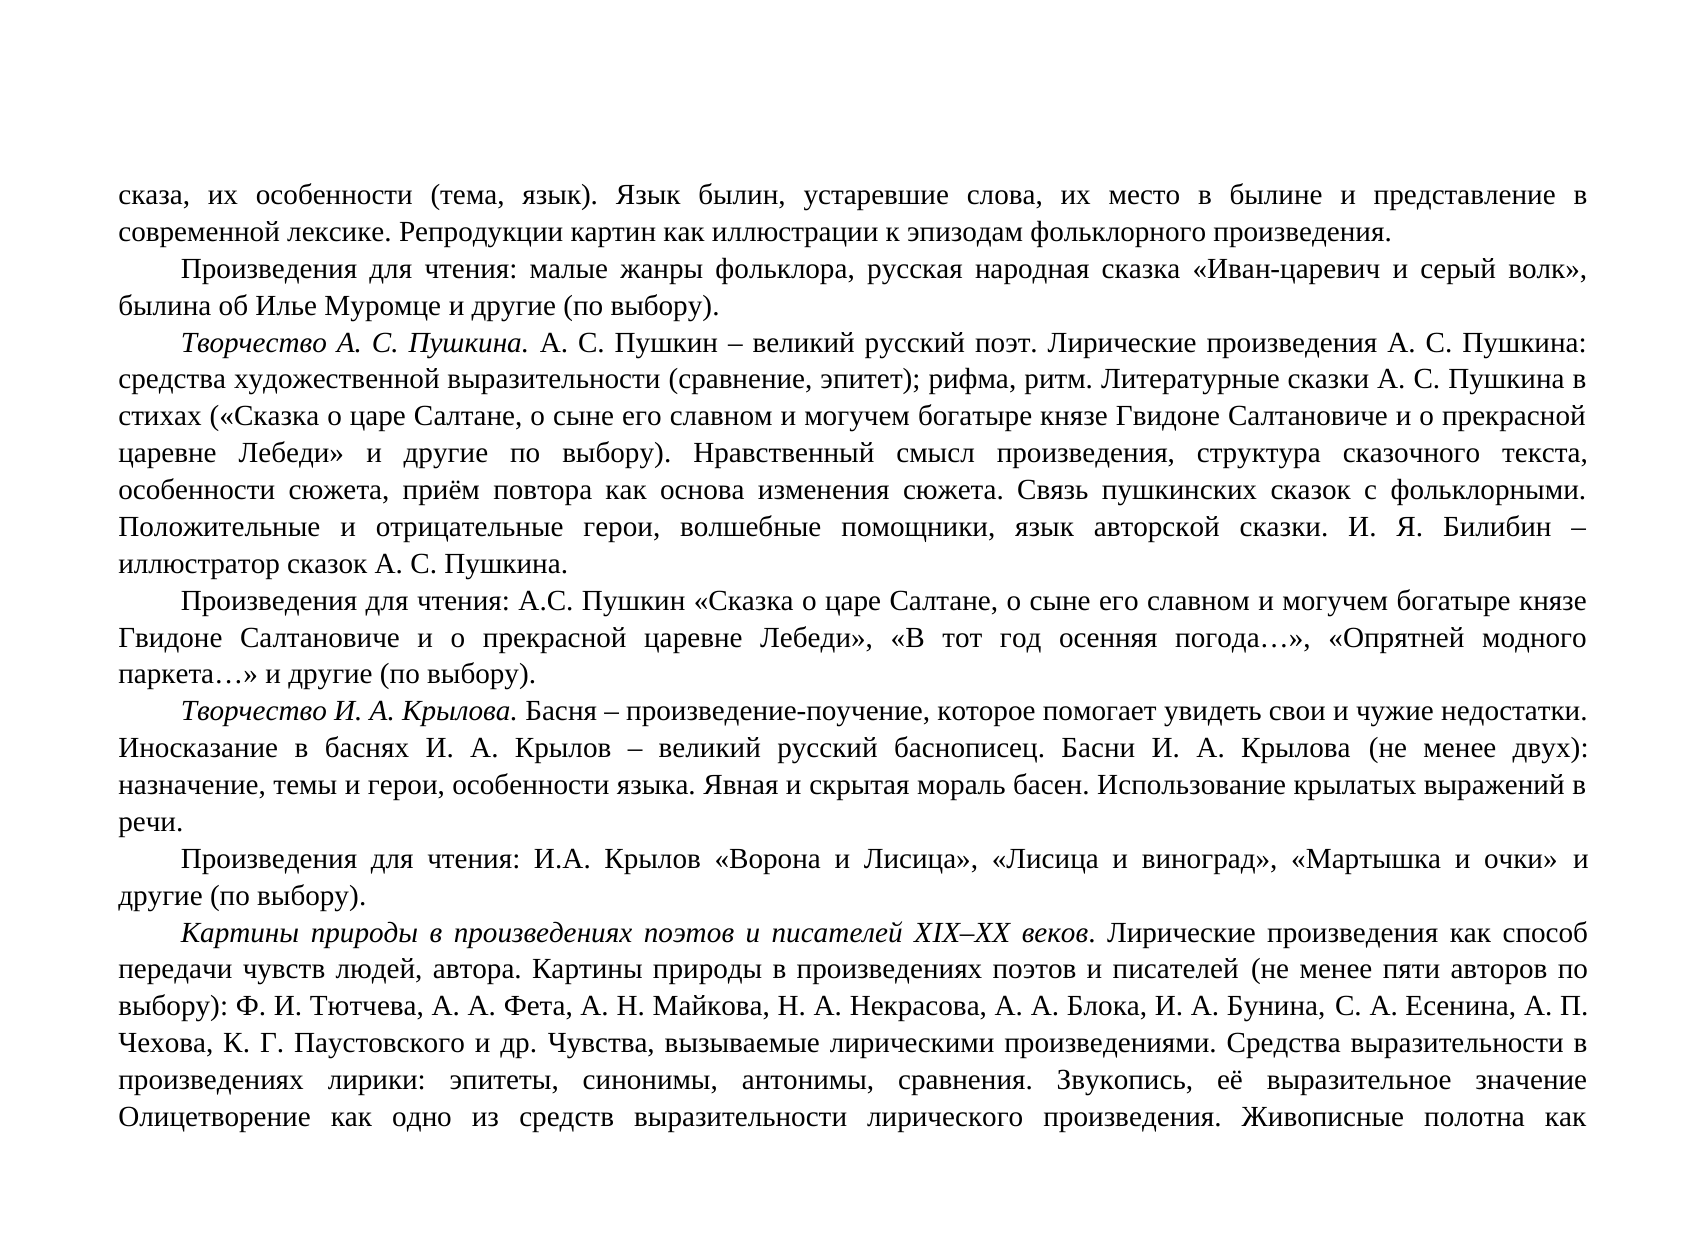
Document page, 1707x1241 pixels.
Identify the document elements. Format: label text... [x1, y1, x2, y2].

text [118, 177, 1588, 248]
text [118, 915, 1588, 1133]
text Творчество И. А. Крылова. Басня – произведение-поучение, которое помогает увидеть свои и чужие недостатки. Иносказание в баснях И. А. Крылов – великий русский баснописец. Басни И. А. Крылова ‌(не менее двух)‌: назначение, темы и герои, особенности языка. Явная и скрытая мораль басен. Использование крылатых выражений в речи. [118, 693, 1588, 838]
text Произведения для чтения: малые жанры фольклора, русская народная сказка «Иван-царевич и серый волк», былина об Илье Муромце ‌и другие (по выбору)‌. [118, 251, 1588, 321]
text Произведения для чтения: А.С. Пушкин «Сказка о царе Салтане, о сыне его славном и могучем богатыре князе Гвидоне Салтановиче и о прекрасной царевне Лебеди», «В тот год осенняя погода…», «Опрятней модного паркета…» ‌и другие (по выбору)‌. [118, 583, 1588, 690]
text Произведения для чтения: И.А. Крылов «Ворона и Лисица», «Лисица и виноград», «Мартышка и очки» ‌и другие (по выбору)‌. [118, 841, 1588, 911]
text Творчество А. С. Пушкина. А. С. Пушкин – великий русский поэт. Лирические произведения А. С. Пушкина: средства художественной выразительности (сравнение, эпитет); рифма, ритм. Литературные сказки А. С. Пушкина в стихах («Сказка о царе Салтане, о сыне его славном и могучем богатыре князе Гвидоне Салтановиче и о прекрасной царевне Лебеди» ‌и другие по выбору)‌. Нравственный смысл произведения, структура сказочного текста, особенности сюжета, приём повтора как основа изменения сюжета. Связь пушкинских сказок с фольклорными. Положительные и отрицательные герои, волшебные помощники, язык авторской сказки. И. Я. Билибин – иллюстратор сказок А. С. Пушкина. [118, 325, 1588, 579]
